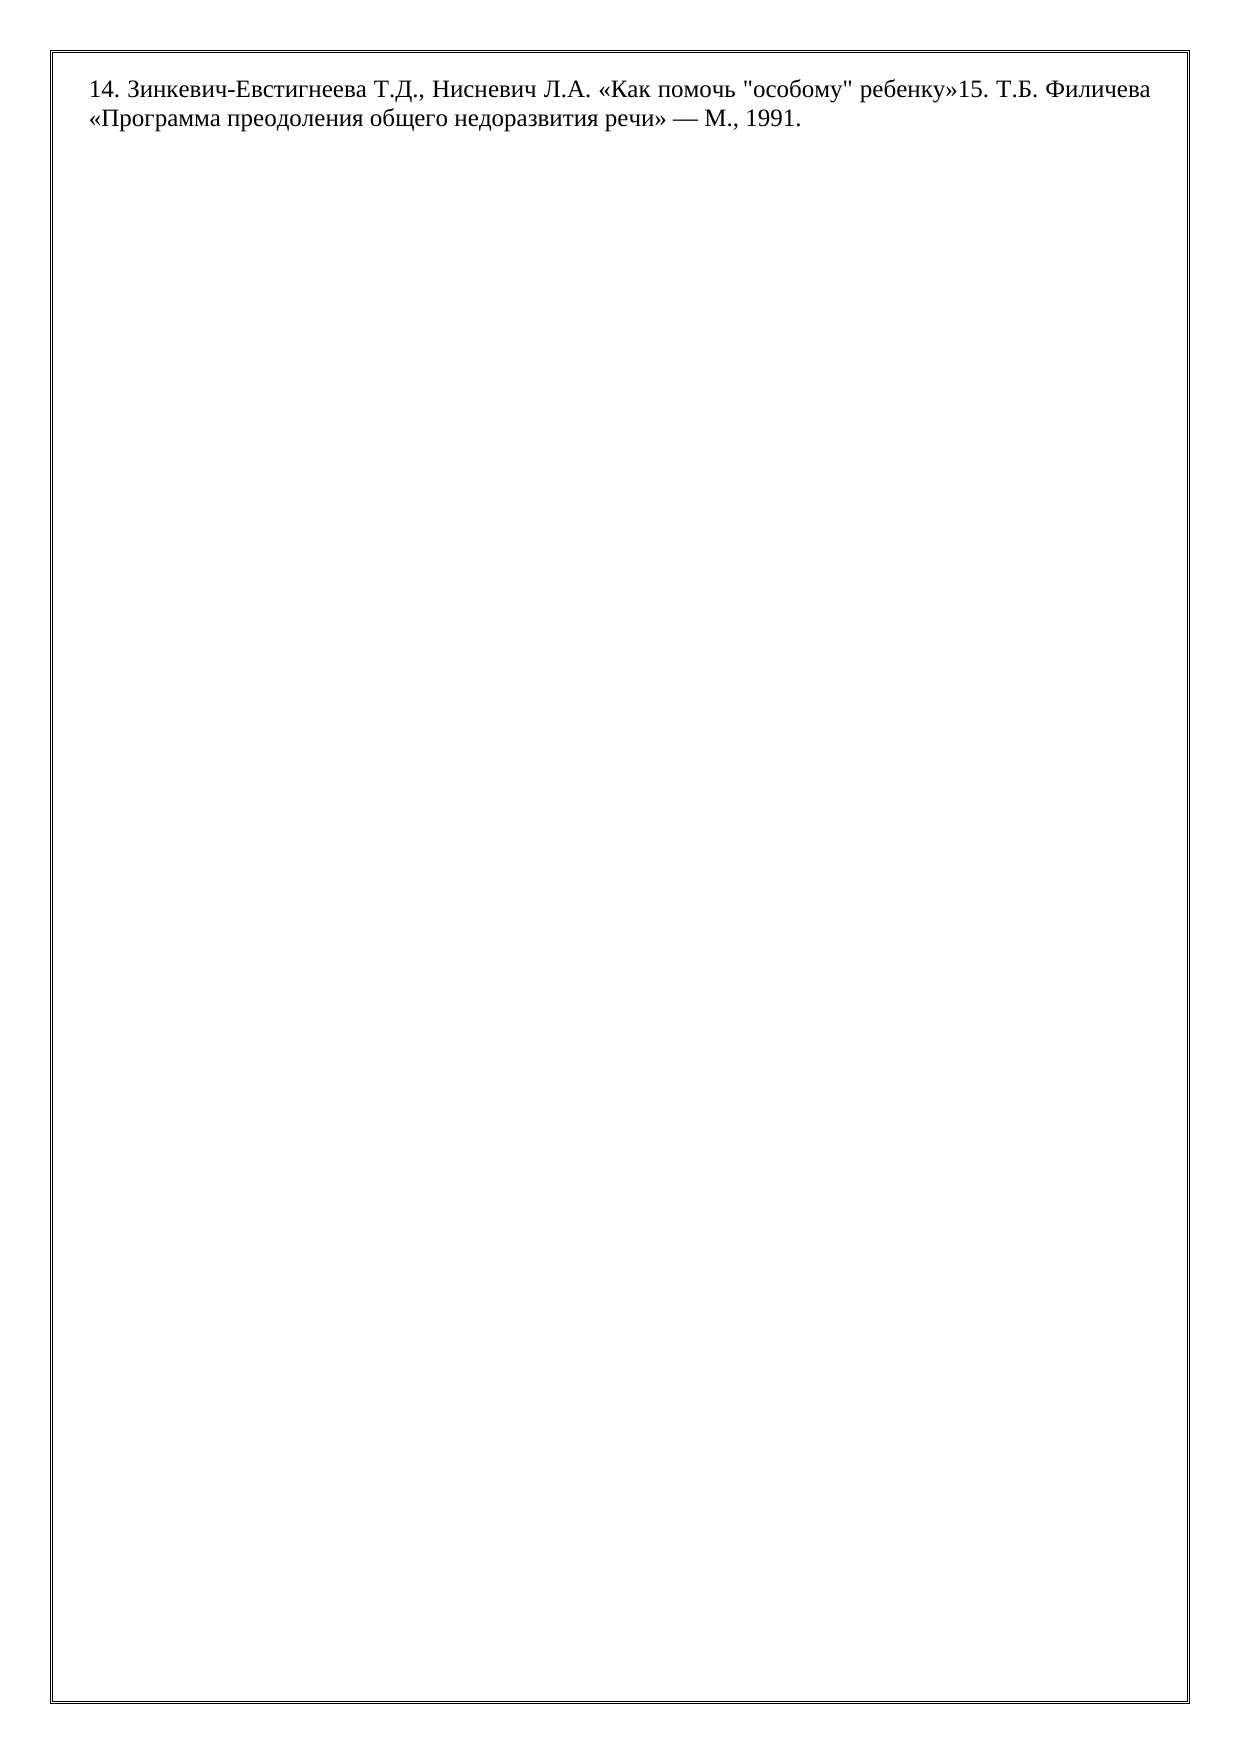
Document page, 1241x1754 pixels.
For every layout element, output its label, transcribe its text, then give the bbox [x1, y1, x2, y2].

text 14. Зинкевич-Евстигнеева Т.Д., Нисневич Л.А. «Как помочь "особому" ребенку»15. Т.Б. Филичева «Программа преодоления общего недоразвития речи» –– М., 1991. [89, 74, 1152, 131]
